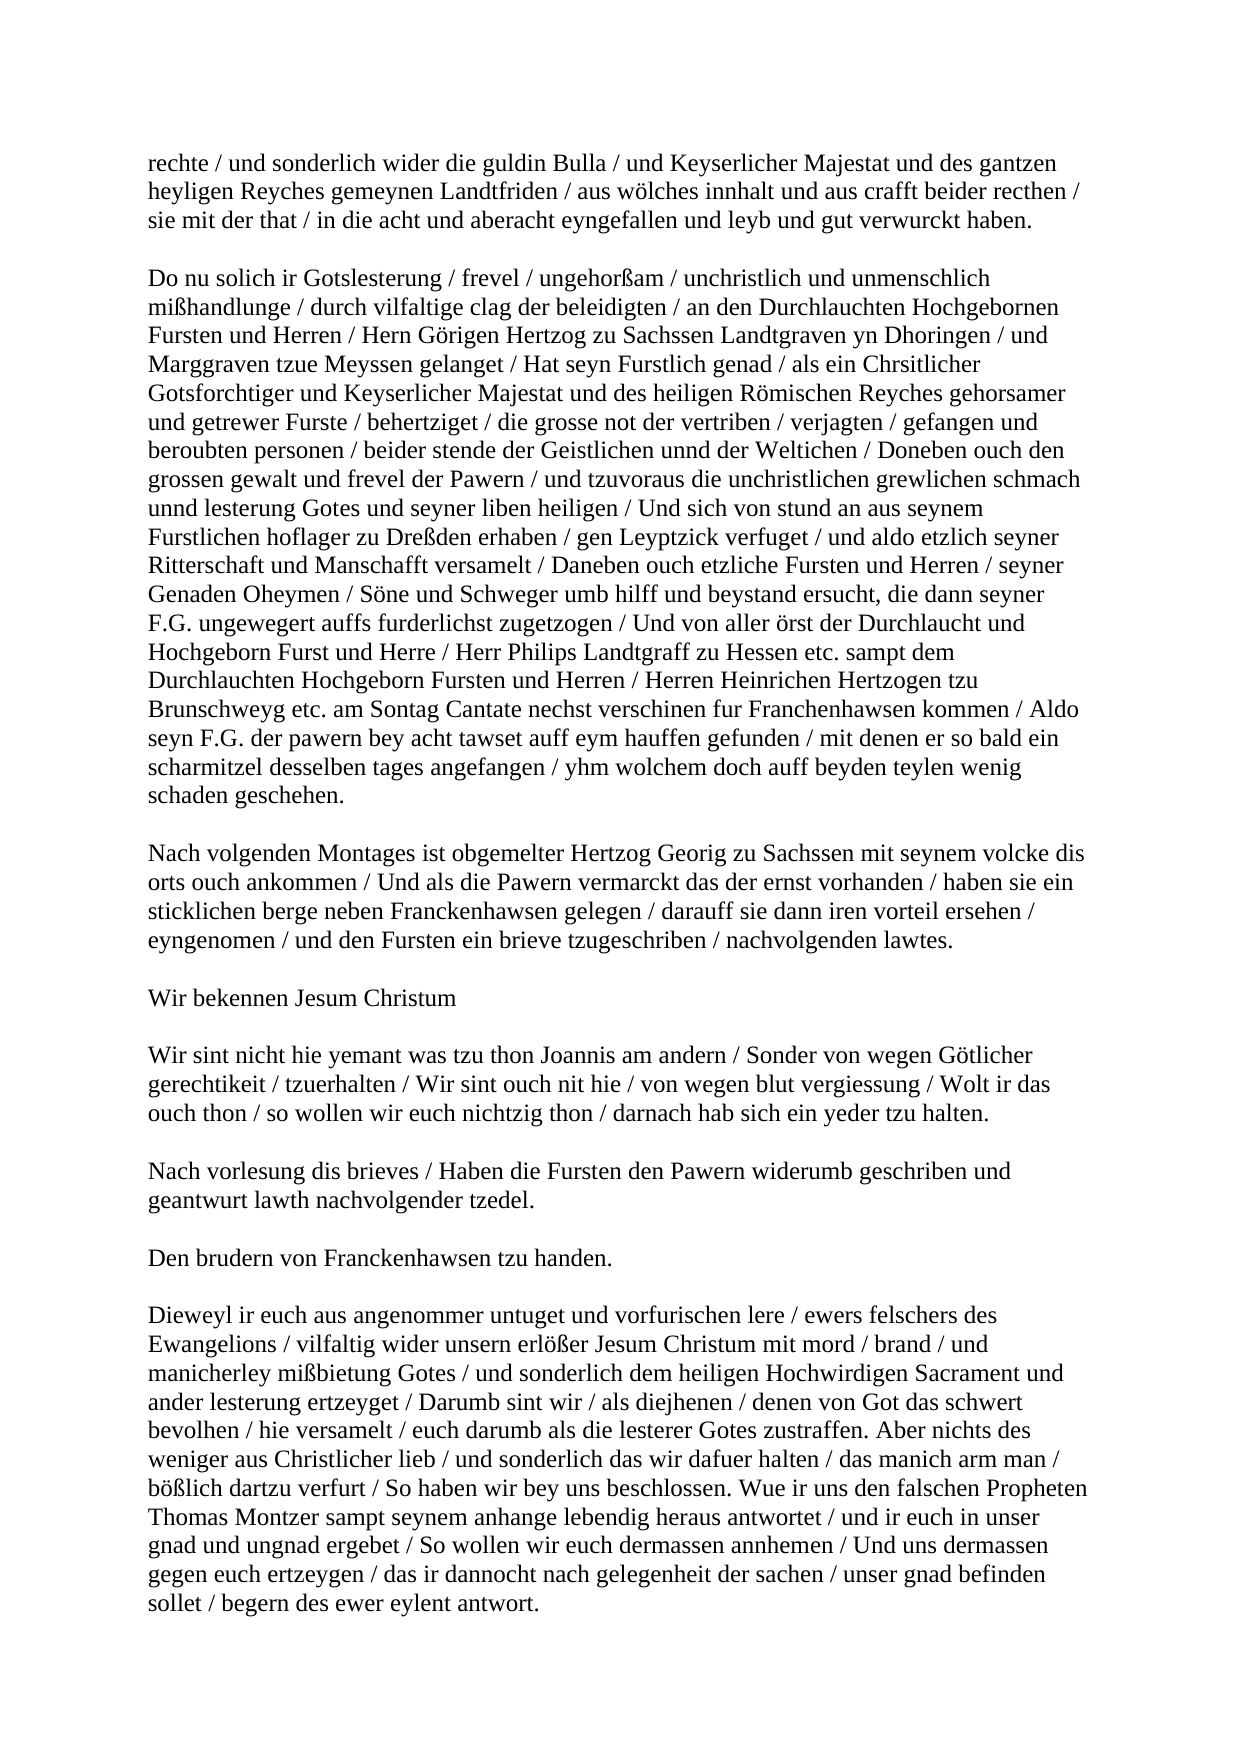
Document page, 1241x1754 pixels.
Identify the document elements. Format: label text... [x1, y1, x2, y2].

text Wir bekennen Jesum Christum [148, 983, 1093, 1011]
text Do nu solich ir Gotslesterung / frevel / ungehorßam / unchristlich und unmenschlich mißhandlunge / durch vilfaltige clag der beleidigten / an den Durchlauchten Hochgebornen Fursten und Herren / Hern Görigen Hertzog zu Sachssen Landtgraven yn Dhoringen / und Marggraven tzue Meyssen gelanget / Hat seyn Furstlich genad / als ein Chrsitlicher Gotsforchtiger und Keyserlicher Majestat und des heiligen Römischen Reyches gehorsamer und getrewer Furste / behertziget / die grosse not der vertriben / verjagten / gefangen und beroubten personen / beider stende der Geistlichen unnd der Weltichen / Doneben ouch den grossen gewalt und frevel der Pawern / und tzuvoraus die unchristlichen grewlichen schmach unnd lesterung Gotes und seyner liben heiligen / Und sich von stund an aus seynem Furstlichen hoflager zu Dreßden erhaben / gen Leyptzick verfuget / und aldo etzlich seyner Ritterschaft und Manschafft versamelt / Daneben ouch etzliche Fursten und Herren / seyner Genaden Oheymen / Söne und Schweger umb hilff und beystand ersucht, die dann seyner F.G. ungewegert auffs furderlichst zugetzogen / Und von aller örst der Durchlaucht und Hochgeborn Furst und Herre / Herr Philips Landtgraff zu Hessen etc. sampt dem Durchlauchten Hochgeborn Fursten und Herren / Herren Heinrichen Hertzogen tzu Brunschweyg etc. am Sontag Cantate nechst verschinen fur Franchenhawsen kommen / Aldo seyn F.G. der pawern bey acht tawset auff eym hauffen gefunden / mit denen er so bald ein scharmitzel desselben tages angefangen / yhm wolchem doch auff beyden teylen wenig schaden geschehen. [148, 263, 1093, 809]
text Nach vorlesung dis brieves / Haben die Fursten den Pawern widerumb geschriben und geantwurt lawth nachvolgender tzedel. [148, 1156, 1093, 1213]
text Wir sint nicht hie yemant was tzu thon Joannis am andern / Sonder von wegen Götlicher gerechtikeit / tzuerhalten / Wir sint ouch nit hie / von wegen blut vergiessung / Wolt ir das ouch thon / so wollen wir euch nichtzig thon / darnach hab sich ein yeder tzu halten. [148, 1041, 1093, 1127]
text Den brudern von Franckenhawsen tzu handen. [148, 1243, 1093, 1271]
text Dieweyl ir euch aus angenommer untuget und vorfurischen lere / ewers felschers des Ewangelions / vilfaltig wider unsern erlößer Jesum Christum mit mord / brand / und manicherley mißbietung Gotes / und sonderlich dem heiligen Hochwirdigen Sacrament und ander lesterung ertzeyget / Darumb sint wir / als diejhenen / denen von Got das schwert bevolhen / hie versamelt / euch darumb als die lesterer Gotes zustraffen. Aber nichts des weniger aus Christlicher lieb / und sonderlich das wir dafuer halten / das manich arm man / bößlich dartzu verfurt / So haben wir bey uns beschlossen. Wue ir uns den falschen Propheten Thomas Montzer sampt seynem anhange lebendig heraus antwortet / und ir euch in unser gnad und ungnad ergebet / So wollen wir euch dermassen annhemen / Und uns dermassen gegen euch ertzeygen / das ir dannocht nach gelegenheit der sachen / unser gnad befinden sollet / begern des ewer eylent antwort. [148, 1301, 1093, 1617]
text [148, 148, 1093, 234]
text Nach volgenden Montages ist obgemelter Hertzog Georig zu Sachssen mit seynem volcke dis orts ouch ankommen / Und als die Pawern vermarckt das der ernst vorhanden / haben sie ein sticklichen berge neben Franckenhawsen gelegen / darauff sie dann iren vorteil ersehen / eyngenomen / und den Fursten ein brieve tzugeschriben / nachvolgenden lawtes. [148, 838, 1093, 953]
